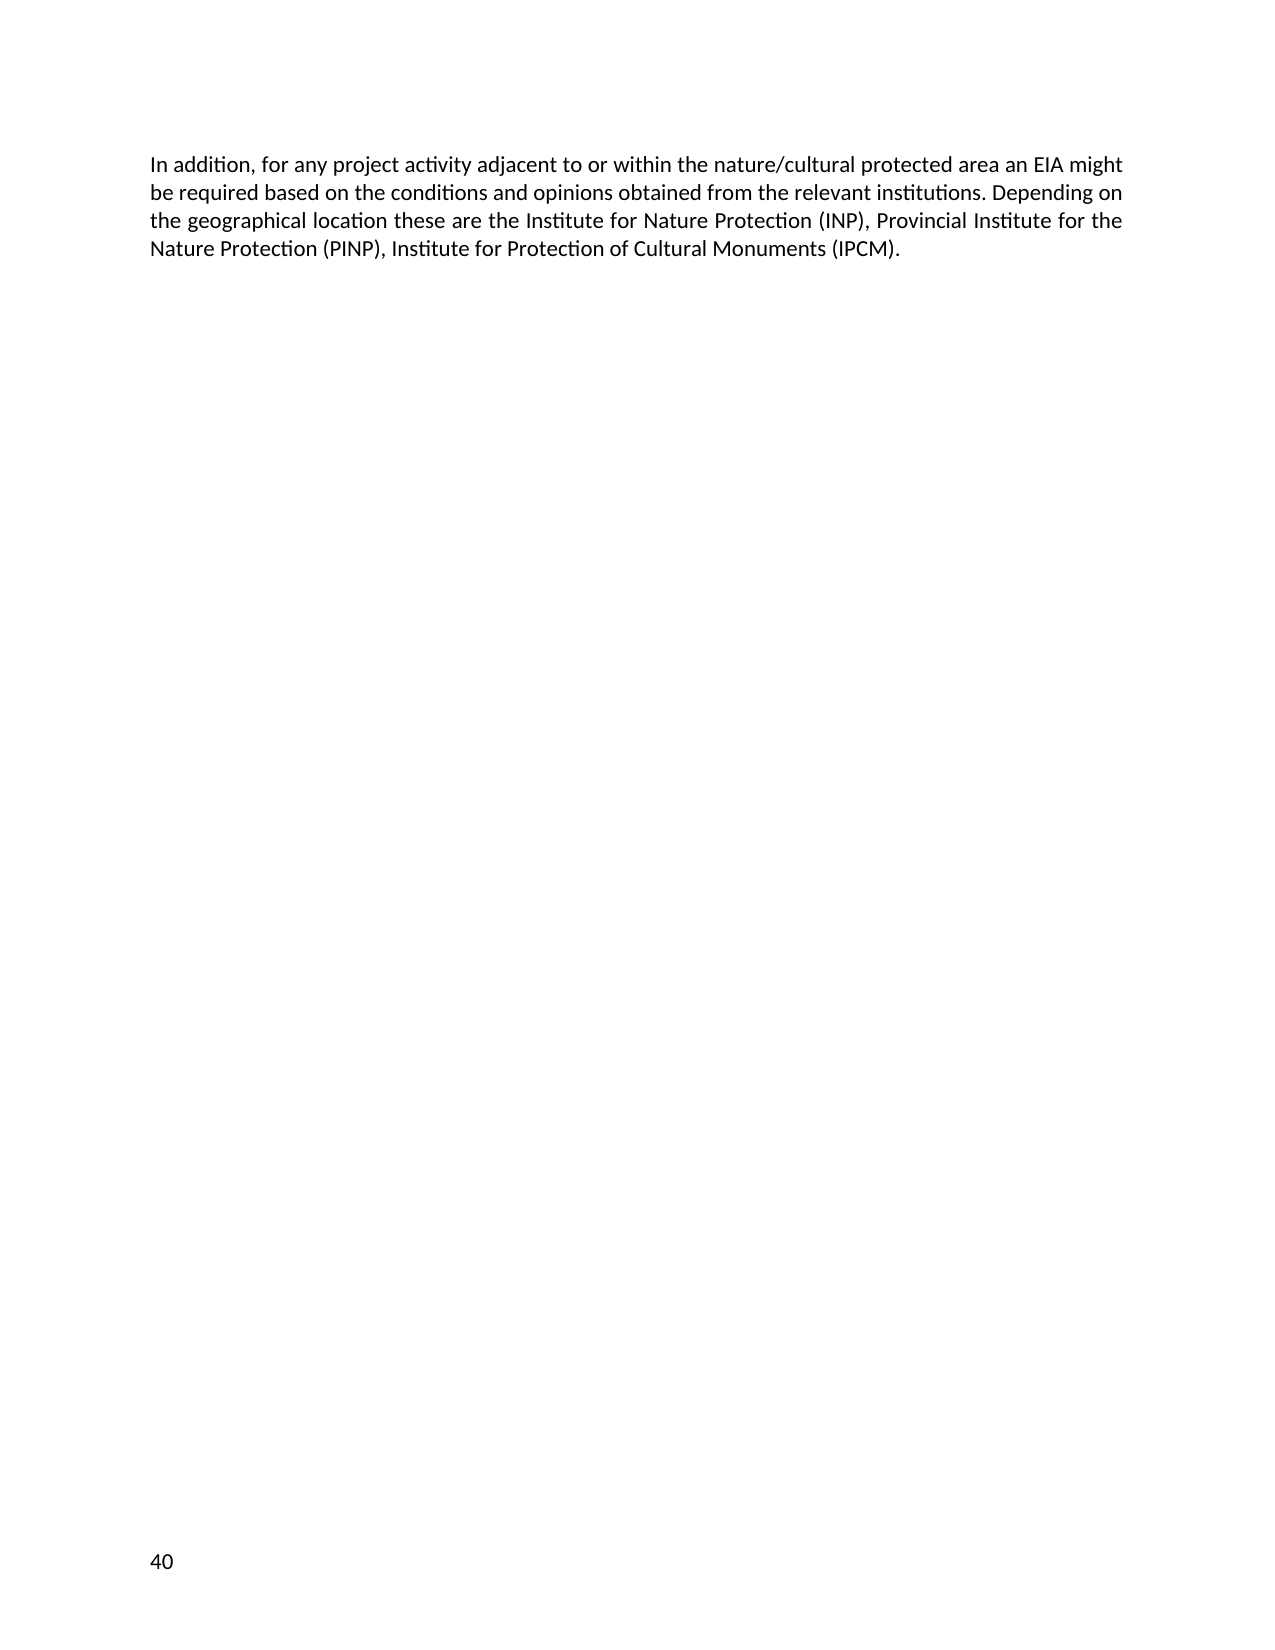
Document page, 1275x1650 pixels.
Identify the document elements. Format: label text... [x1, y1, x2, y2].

text In addition, for any project activity adjacent to or within the nature/cultural protected area an EIA might be required based on the conditions and opinions obtained from the relevant institutions. Depending on the geographical location these are the Institute for Nature Protection (INP), Provincial Institute for the Nature Protection (PINP), Institute for Protection of Cultural Monuments (IPCM). [150, 150, 1125, 262]
